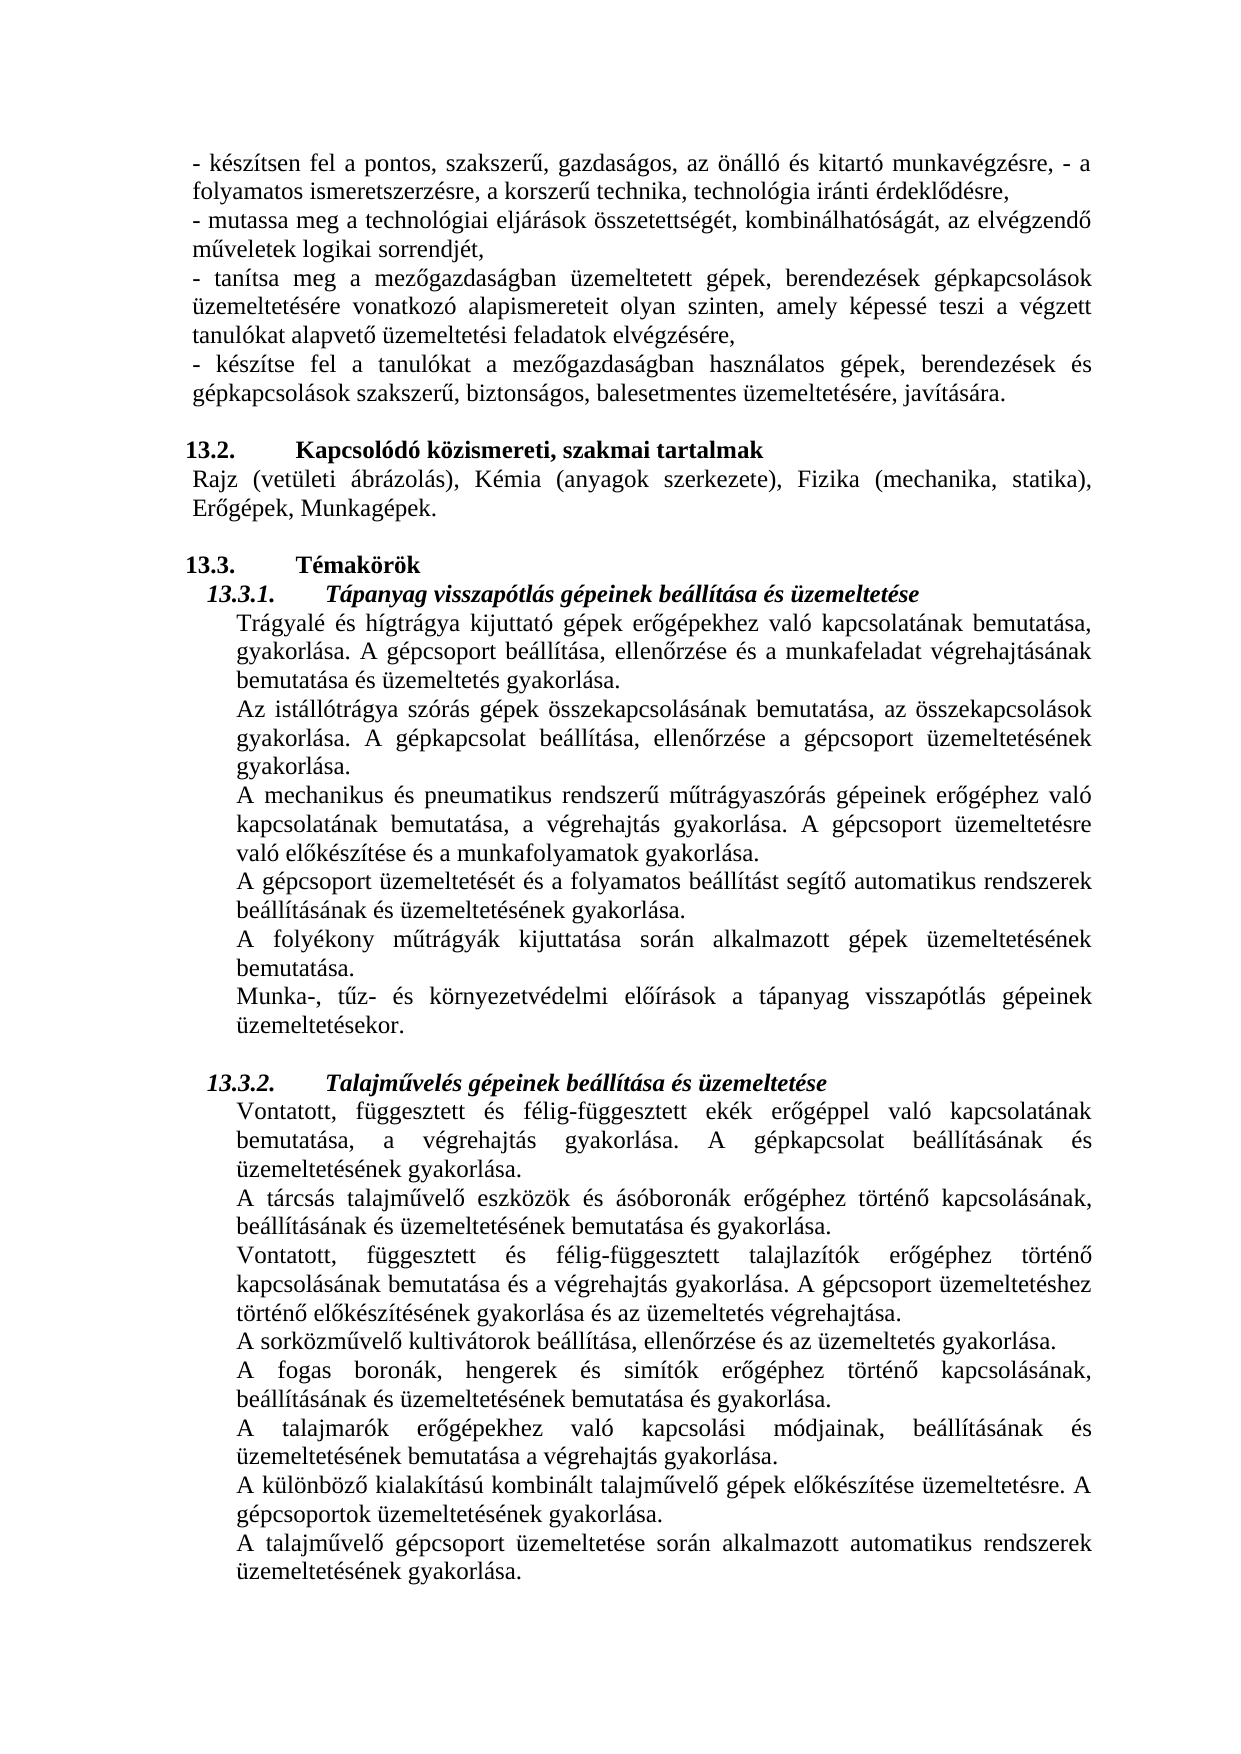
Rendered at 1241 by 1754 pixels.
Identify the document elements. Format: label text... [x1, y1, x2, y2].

text - tanítsa meg a mezőgazdaságban üzemeltetett gépek, berendezések gépkapcsolások üzemeltetésére vonatkozó alapismereteit olyan szinten, amely képessé teszi a végzett tanulókat alapvető üzemeltetési feladatok elvégzésére, [192, 263, 1093, 349]
text A tárcsás talajművelő eszközök és ásóboronák erőgéphez történő kapcsolásának, beállításának és üzemeltetésének bemutatása és gyakorlása. [236, 1183, 1093, 1240]
text - készítse fel a tanulókat a mezőgazdaságban használatos gépek, berendezések és gépkapcsolások szakszerű, biztonságos, balesetmentes üzemeltetésére, javítására. [192, 349, 1093, 406]
text A folyékony műtrágyák kijuttatása során alkalmazott gépek üzemeltetésének bemutatása. [236, 924, 1093, 981]
text A fogas boronák, hengerek és simítók erőgéphez történő kapcsolásának, beállításának és üzemeltetésének bemutatása és gyakorlása. [236, 1355, 1093, 1413]
list Témakörök [185, 550, 1093, 579]
text A különböző kialakítású kombinált talajművelő gépek előkészítése üzemeltetésre. A gépcsoportok üzemeltetésének gyakorlása. [236, 1470, 1093, 1528]
text Trágyalé és hígtrágya kijuttató gépek erőgépekhez való kapcsolatának bemutatása, gyakorlása. A gépcsoport beállítása, ellenőrzése és a munkafeladat végrehajtásának bemutatása és üzemeltetés gyakorlása. [236, 608, 1093, 694]
text Vontatott, függesztett és félig-függesztett talajlazítók erőgéphez történő kapcsolásának bemutatása és a végrehajtás gyakorlása. A gépcsoport üzemeltetéshez történő előkészítésének gyakorlása és az üzemeltetés végrehajtása. [236, 1240, 1093, 1326]
text A talajművelő gépcsoport üzemeltetése során alkalmazott automatikus rendszerek üzemeltetésének gyakorlása. [236, 1528, 1093, 1585]
list Kapcsolódó közismereti, szakmai tartalmak [185, 435, 1093, 464]
text A sorközművelő kultivátorok beállítása, ellenőrzése és az üzemeltetés gyakorlása. [236, 1326, 1093, 1355]
text A gépcsoport üzemeltetését és a folyamatos beállítást segítő automatikus rendszerek beállításának és üzemeltetésének gyakorlása. [236, 866, 1093, 924]
text A talajmarók erőgépekhez való kapcsolási módjainak, beállításának és üzemeltetésének bemutatása a végrehajtás gyakorlása. [236, 1413, 1093, 1470]
text Vontatott, függesztett és félig-függesztett ekék erőgéppel való kapcsolatának bemutatása, a végrehajtás gyakorlása. A gépkapcsolat beállításának és üzemeltetésének gyakorlása. [236, 1096, 1093, 1183]
text Rajz (vetületi ábrázolás), Kémia (anyagok szerkezete), Fizika (mechanika, statika), Erőgépek, Munkagépek. [192, 464, 1093, 521]
text Az istállótrágya szórás gépek összekapcsolásának bemutatása, az összekapcsolások gyakorlása. A gépkapcsolat beállítása, ellenőrzése a gépcsoport üzemeltetésének gyakorlása. [236, 694, 1093, 780]
list Tápanyag visszapótlás gépeinek beállítása és üzemeltetése [207, 579, 1093, 608]
text - készítsen fel a pontos, szakszerű, gazdaságos, az önálló és kitartó munkavégzésre, - a folyamatos ismeretszerzésre, a korszerű technika, technológia iránti érdeklődésre, [192, 148, 1093, 205]
text A mechanikus és pneumatikus rendszerű műtrágyaszórás gépeinek erőgéphez való kapcsolatának bemutatása, a végrehajtás gyakorlása. A gépcsoport üzemeltetésre való előkészítése és a munkafolyamatok gyakorlása. [236, 780, 1093, 866]
list Talajművelés gépeinek beállítása és üzemeltetése [207, 1068, 1093, 1096]
text - mutassa meg a technológiai eljárások összetettségét, kombinálhatóságát, az elvégzendő műveletek logikai sorrendjét, [192, 205, 1093, 263]
text Munka-, tűz- és környezetvédelmi előírások a tápanyag visszapótlás gépeinek üzemeltetésekor. [236, 981, 1093, 1039]
